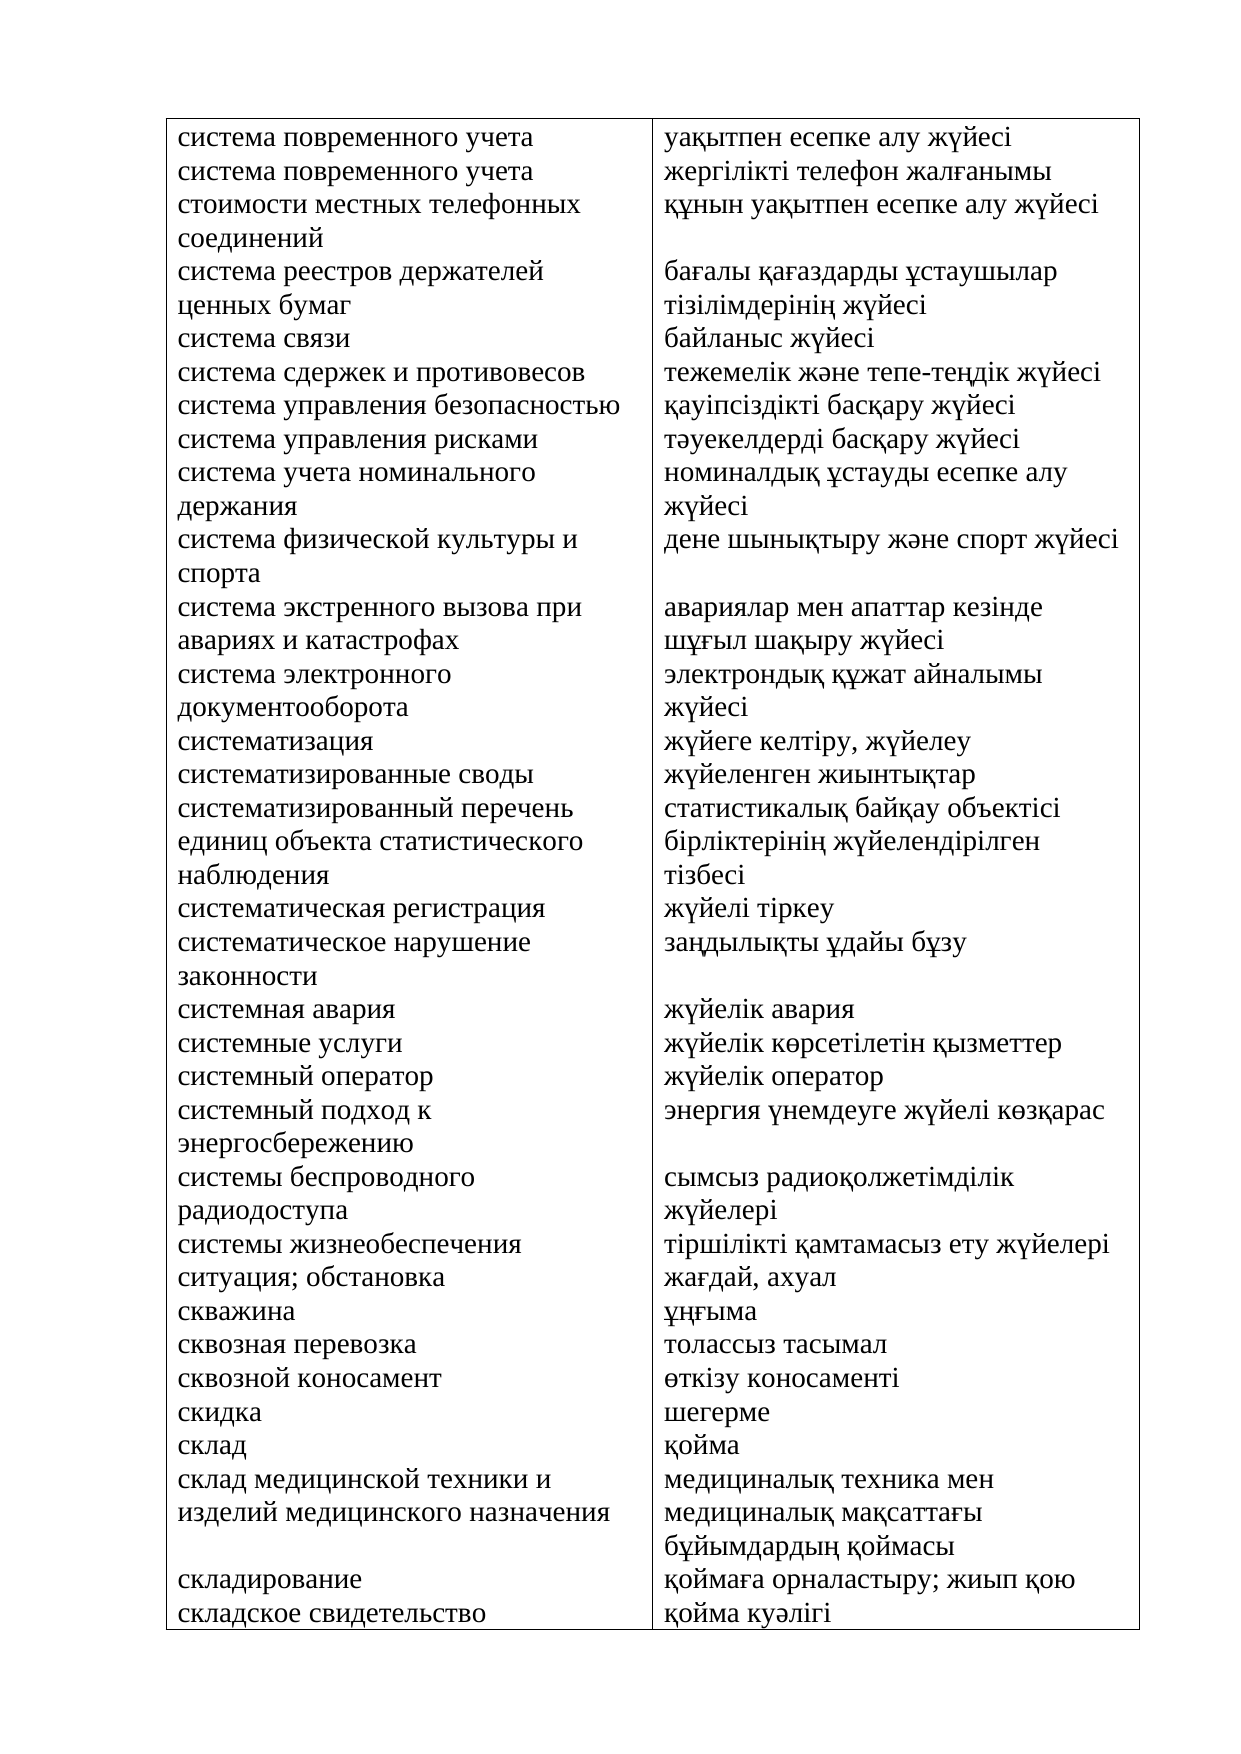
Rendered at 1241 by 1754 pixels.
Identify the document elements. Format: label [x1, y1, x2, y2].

table_header [653, 119, 1139, 1628]
table_header [167, 119, 652, 1628]
